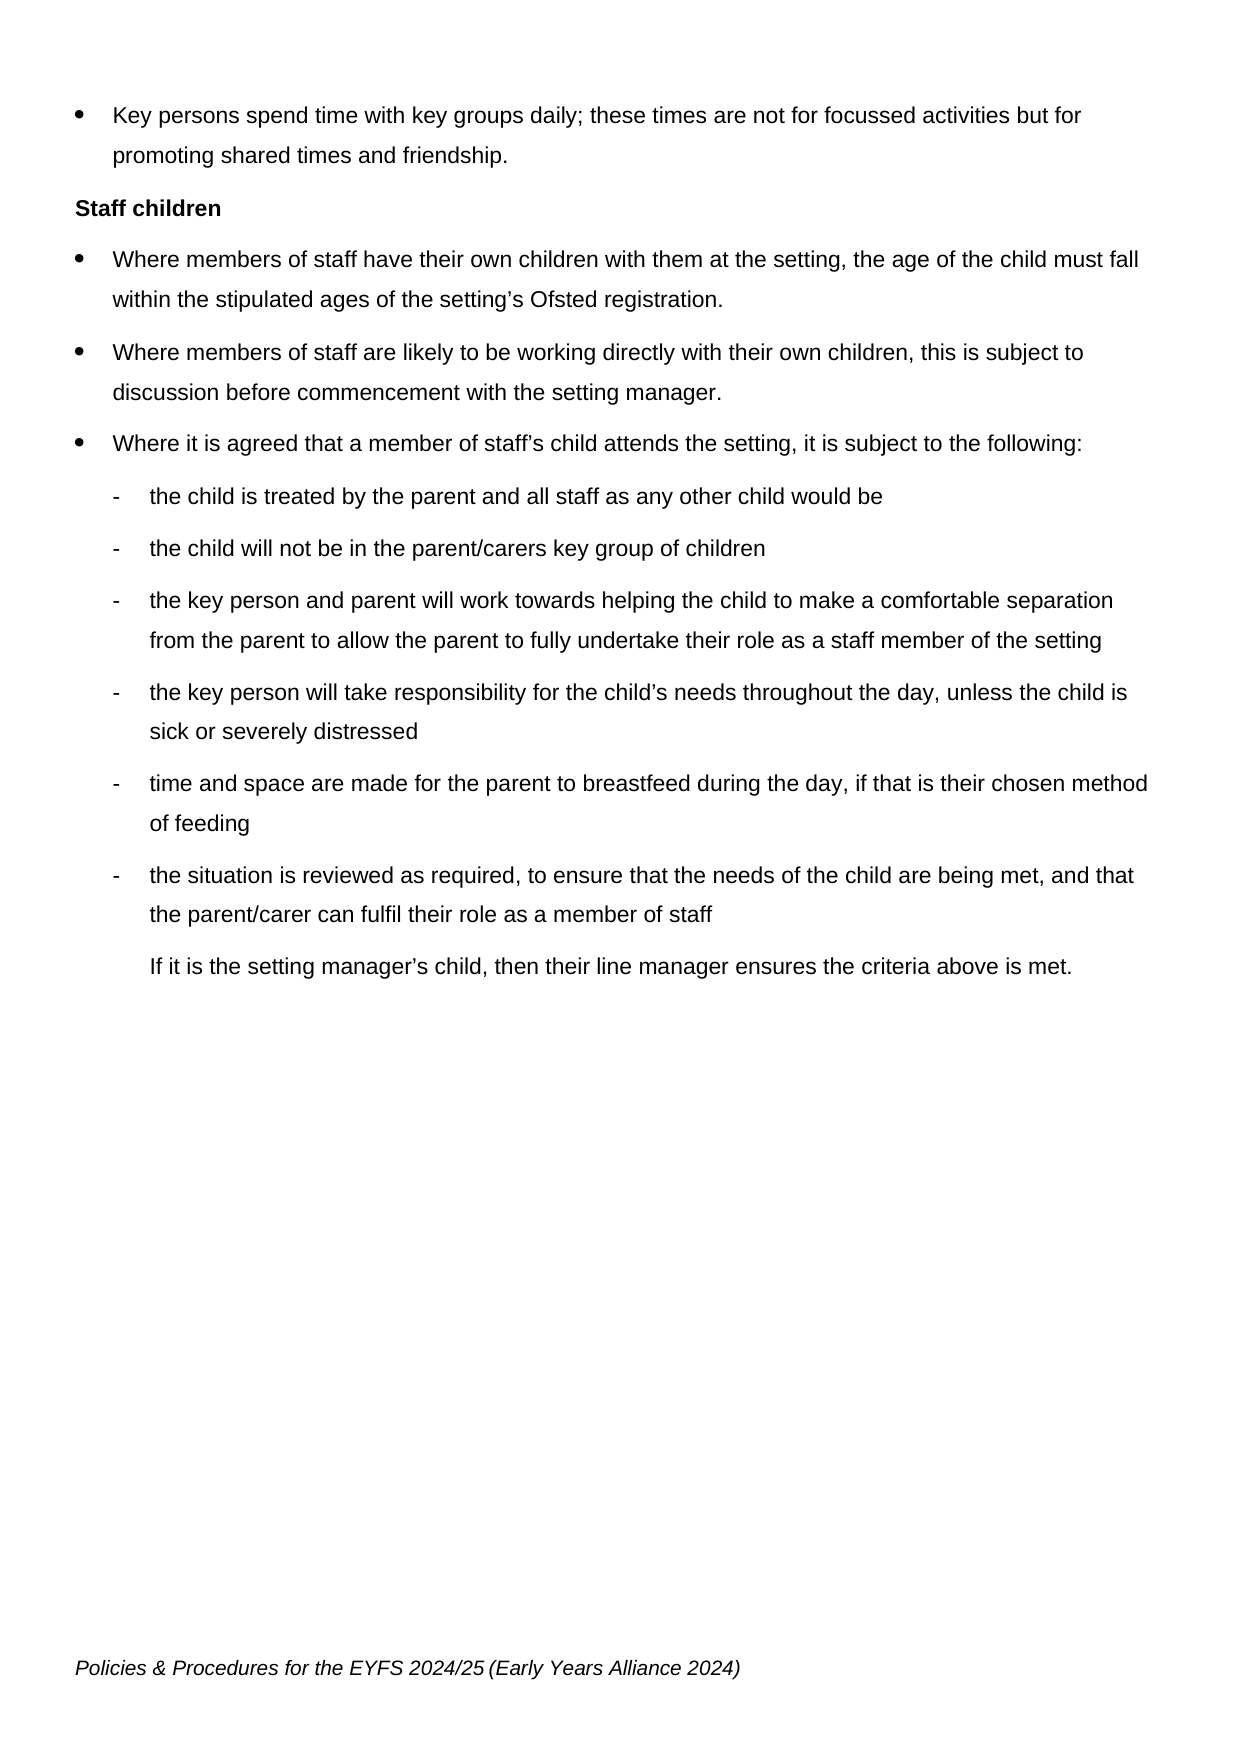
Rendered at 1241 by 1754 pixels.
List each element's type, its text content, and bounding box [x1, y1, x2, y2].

text Staff children [75, 194, 1165, 221]
list If it is the setting manager’s child, then their line manager ensures the criteria above is met. [149, 953, 1165, 979]
list the key person will take responsibility for the child’s needs throughout the day, unless the child is sick or severely distressed [112, 679, 1165, 744]
list the situation is reviewed as required, to ensure that the needs of the child are being met, and that the parent/carer can fulfil their role as a member of staff [112, 862, 1165, 927]
list Where members of staff have their own children with them at the setting, the age of the child must fall within the stipulated ages of the setting’s Ofsted registration. [75, 246, 1165, 313]
list Where members of staff are likely to be working directly with their own children, this is subject to discussion before commencement with the setting manager. [75, 338, 1165, 405]
list Key persons spend time with key groups daily; these times are not for focussed activities but for promoting shared times and friendship. [75, 102, 1165, 169]
list the child is treated by the parent and all staff as any other child would be [112, 483, 1165, 509]
list time and space are made for the parent to breastfeed during the day, if that is their chosen method of feeding [112, 770, 1165, 836]
list the key person and parent will work towards helping the child to make a comfortable separation from the parent to allow the parent to fully undertake their role as a staff member of the setting [112, 587, 1165, 653]
list the child will not be in the parent/carers key group of children [112, 535, 1165, 562]
list Where it is agreed that a member of staff’s child attends the setting, it is subject to the following: [75, 430, 1165, 457]
